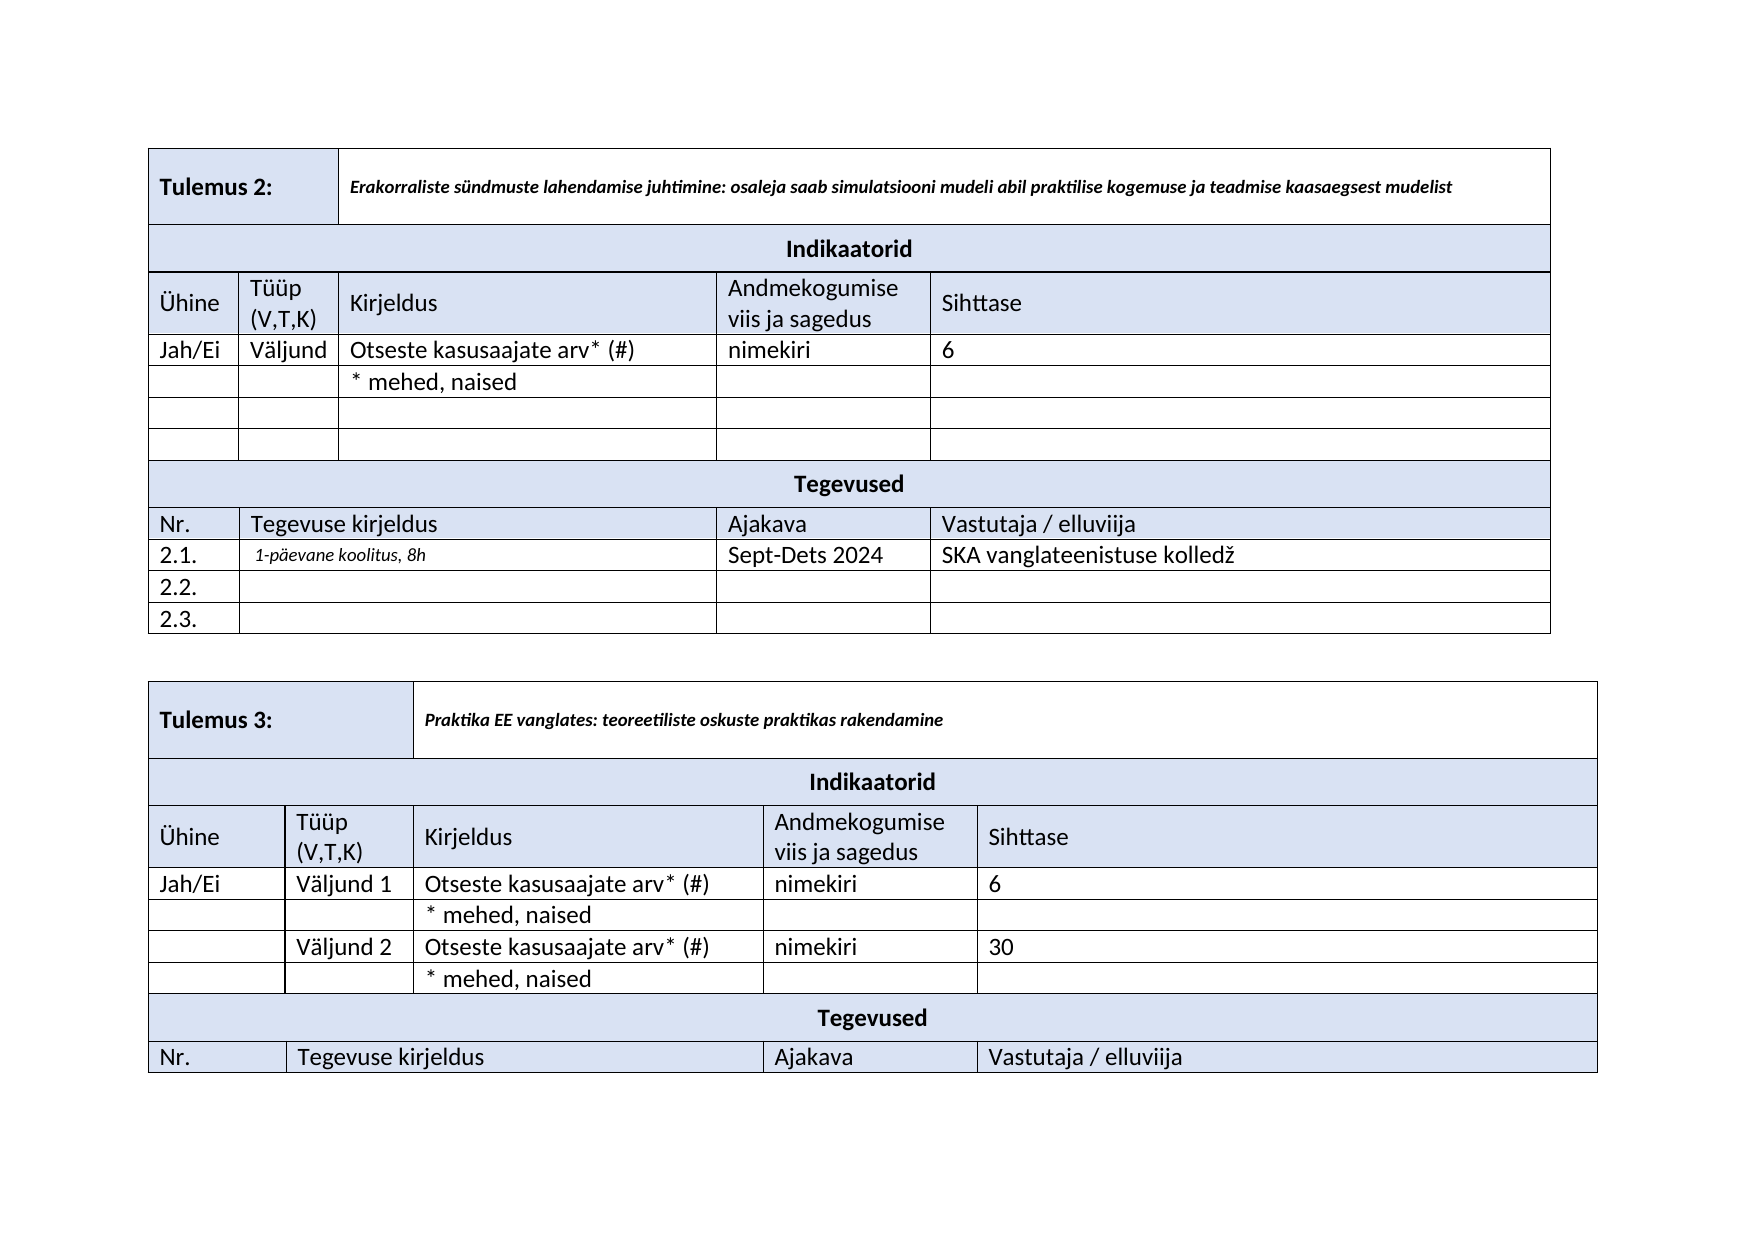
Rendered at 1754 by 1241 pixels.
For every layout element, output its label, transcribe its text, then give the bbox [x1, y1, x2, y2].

table_cell Ühine [149, 273, 238, 333]
table_cell [717, 366, 930, 397]
table_header Tulemus 2: [149, 149, 338, 224]
table_header Tulemus 3: [149, 682, 413, 758]
table_cell 2.1. [149, 540, 239, 570]
table_cell Vastutaja / elluviija [931, 508, 1550, 538]
table_cell [240, 571, 716, 602]
table_cell Nr. [149, 1042, 286, 1072]
table_cell 30 [978, 931, 1597, 962]
table_cell [239, 429, 338, 460]
table_cell 6 [931, 335, 1550, 365]
table_cell Ühine [149, 806, 284, 867]
table_cell [978, 900, 1597, 930]
table_header Erakorraliste sündmuste lahendamise juhtimine: osaleja saab simulatsiooni mudeli abil praktilise kogemuse ja teadmise kaasaegsest mudelist [339, 149, 1550, 224]
table_cell [149, 429, 238, 460]
table_cell Andmekogumise viis ja sagedus [717, 273, 930, 333]
table_cell Tegevused [149, 994, 1597, 1041]
table_cell nimekiri [717, 335, 930, 365]
table_cell Tüüp (V,T,K) [239, 273, 338, 333]
table_cell [764, 963, 977, 993]
table_cell Tegevuse kirjeldus [240, 508, 716, 538]
table_cell Väljund 2 [286, 931, 413, 962]
table_cell Sihttase [978, 806, 1597, 867]
table_cell * mehed, naised [414, 900, 763, 930]
table_cell SKA vanglateenistuse kolledž [931, 540, 1550, 570]
table_cell nimekiri [764, 868, 977, 898]
table_cell Tüüp (V,T,K) [286, 806, 413, 867]
table_cell [717, 429, 930, 460]
table_cell [931, 429, 1550, 460]
table_cell [931, 366, 1550, 397]
table_cell [931, 571, 1550, 602]
table_cell Jah/Ei [149, 868, 284, 898]
table_cell [339, 398, 716, 428]
table_cell [931, 398, 1550, 428]
table_cell Otseste kasusaajate arv* (#) [414, 931, 763, 962]
table_cell Nr. [149, 508, 239, 538]
table_cell Jah/Ei [149, 335, 238, 365]
table_cell Indikaatorid [149, 225, 1550, 271]
table_cell [239, 398, 338, 428]
table_cell [239, 366, 338, 397]
table_cell [764, 900, 977, 930]
table_cell [149, 963, 284, 993]
table_cell [717, 603, 930, 633]
table_cell Ajakava [717, 508, 930, 538]
table_cell [978, 963, 1597, 993]
table_cell Andmekogumise viis ja sagedus [764, 806, 977, 867]
table_cell * mehed, naised [414, 963, 763, 993]
table_cell 1-päevane koolitus, 8h [240, 540, 716, 570]
table_cell Väljund [239, 335, 338, 365]
table_cell Indikaatorid [149, 759, 1597, 805]
table_cell * mehed, naised [339, 366, 716, 397]
table_cell Kirjeldus [339, 273, 716, 333]
table_cell [931, 603, 1550, 633]
table_header Praktika EE vanglates: teoreetiliste oskuste praktikas rakendamine [414, 682, 1597, 758]
table_cell [717, 398, 930, 428]
table_cell Tegevuse kirjeldus [287, 1042, 763, 1072]
table_cell [339, 429, 716, 460]
table_cell [149, 398, 238, 428]
table_cell Tegevused [149, 461, 1550, 507]
table_cell [149, 900, 284, 930]
table_cell 2.2. [149, 571, 239, 602]
table_cell Vastutaja / elluviija [978, 1042, 1597, 1072]
table_cell Ajakava [764, 1042, 977, 1072]
table_cell [240, 603, 716, 633]
table_cell Sihttase [931, 273, 1550, 333]
table_cell Otseste kasusaajate arv* (#) [414, 868, 763, 898]
table_cell [149, 931, 284, 962]
table_cell [717, 571, 930, 602]
table_cell 6 [978, 868, 1597, 898]
table_cell [286, 963, 413, 993]
table_cell nimekiri [764, 931, 977, 962]
table_cell [149, 366, 238, 397]
table_cell Sept-Dets 2024 [717, 540, 930, 570]
table_cell 2.3. [149, 603, 239, 633]
table_cell Väljund 1 [286, 868, 413, 898]
table_cell Kirjeldus [414, 806, 763, 867]
table_cell [286, 900, 413, 930]
table_cell Otseste kasusaajate arv* (#) [339, 335, 716, 365]
